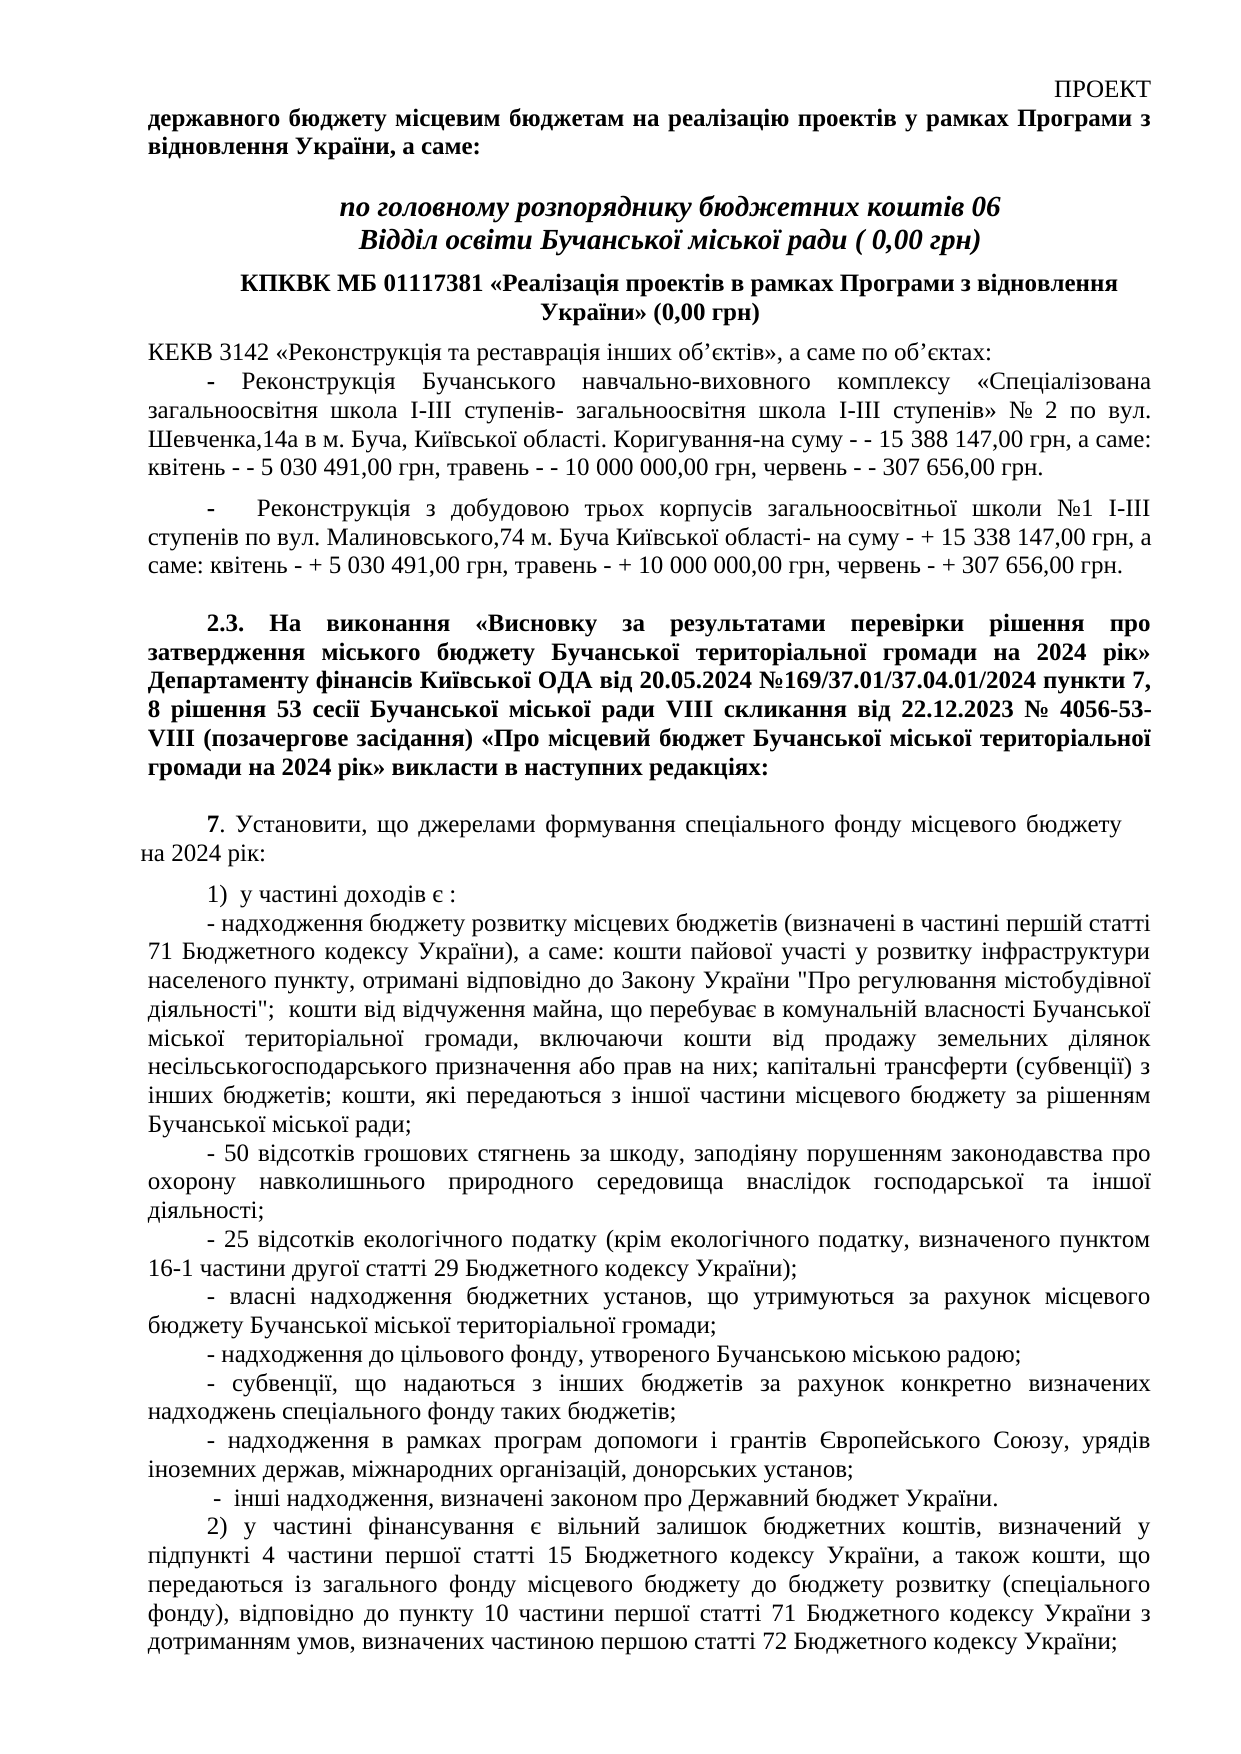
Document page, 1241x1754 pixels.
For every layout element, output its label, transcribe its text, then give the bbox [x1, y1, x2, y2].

text - власні надходження бюджетних установ, що утримуються за рахунок місцевого бюджету Бучанської міської територіальної громади; [148, 1281, 1152, 1339]
list Реконструкція Бучанського навчально-виховного комплексу «Спеціалізована загальноосвітня школа I-III ступенів- загальноосвітня школа I-III ступенів» № 2 по вул. Шевченка,14а в м. Буча, Київської області. Коригування-на суму - - 15 388 147,00 грн, а саме: квітень - - 5 030 491,00 грн, травень - - 10 000 000,00 грн, червень - - 307 656,00 грн. [148, 366, 1152, 481]
text - надходження в рамках програм допомоги і грантів Європейського Союзу, урядів іноземних держав, міжнародних організацій, донорських установ; [148, 1425, 1152, 1483]
text - надходження до цільового фонду, утвореного Бучанською міською радою; [148, 1339, 1152, 1368]
list Відділ освіти Бучанської міської ради ( 0,00 грн) [191, 222, 1152, 256]
text - інші надходження, визначені законом про Державний бюджет України. [148, 1483, 1152, 1511]
text 2.3. На виконання «Висновку за результатами перевірки рішення про затвердження міського бюджету Бучанської територіальної громади на 2024 рік» Департаменту фінансів Київської ОДА від 20.05.2024 №169/37.01/37.04.01/2024 пункти 7, 8 рішення 53 сесії Бучанської міської ради VIII скликання від 22.12.2023 № 4056-53- VIII (позачергове засідання) «Про місцевий бюджет Бучанської міської територіальної громади на 2024 рік» викласти в наступних редакціях: [148, 608, 1152, 781]
text КЕКВ 3142 «Реконструкція та реставрація інших об’єктів», а саме по об’єктах: [148, 337, 1152, 366]
text - 50 відсотків грошових стягнень за шкоду, заподіяну порушенням законодавства про охорону навколишнього природного середовища внаслідок господарської та іншої діяльності; [148, 1138, 1152, 1224]
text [148, 103, 1152, 160]
text - 25 відсотків екологічного податку (крім екологічного податку, визначеного пунктом 16-1 частини другої статті 29 Бюджетного кодексу України); [148, 1224, 1152, 1281]
text 1) у частині доходів є : [148, 879, 1152, 908]
text - субвенції, що надаються з інших бюджетів за рахунок конкретно визначених надходжень спеціального фонду таких бюджетів; [148, 1368, 1152, 1425]
list 7. Установити, що джерелами формування спеціального фонду місцевого бюджету на 2024 рік: [140, 809, 1123, 867]
list по головному розпоряднику бюджетних коштів 06 [191, 189, 1152, 222]
text КПКВК МБ 01117381 «Реалізація проектів в рамках Програми з відновлення України» (0,00 грн) [148, 268, 1152, 325]
text - надходження бюджету розвитку місцевих бюджетів (визначені в частині першій статті 71 Бюджетного кодексу України), а саме: кошти пайової участі у розвитку інфраструктури населеного пункту, отримані відповідно до Закону України "Про регулювання містобудівної діяльності"; кошти від відчуження майна, що перебуває в комунальній власності Бучанської міської територіальної громади, включаючи кошти від продажу земельних ділянок несільськогосподарського призначення або прав на них; капітальні трансферти (субвенції) з інших бюджетів; кошти, які передаються з іншої частини місцевого бюджету за рішенням Бучанської міської ради; [148, 908, 1152, 1138]
text 2) у частині фінансування є вільний залишок бюджетних коштів, визначений у підпункті 4 частини першої статті 15 Бюджетного кодексу України, а також кошти, що передаються із загального фонду місцевого бюджету до бюджету розвитку (спеціального фонду), відповідно до пункту 10 частини першої статті 71 Бюджетного кодексу України з дотриманням умов, визначених частиною першою статті 72 Бюджетного кодексу України; [148, 1511, 1152, 1655]
list Реконструкція з добудовою трьох корпусів загальноосвітньої школи №1 I-III ступенів по вул. Малиновського,74 м. Буча Київської області- на суму - + 15 338 147,00 грн, а саме: квітень - + 5 030 491,00 грн, травень - + 10 000 000,00 грн, червень - + 307 656,00 грн. [148, 493, 1152, 579]
